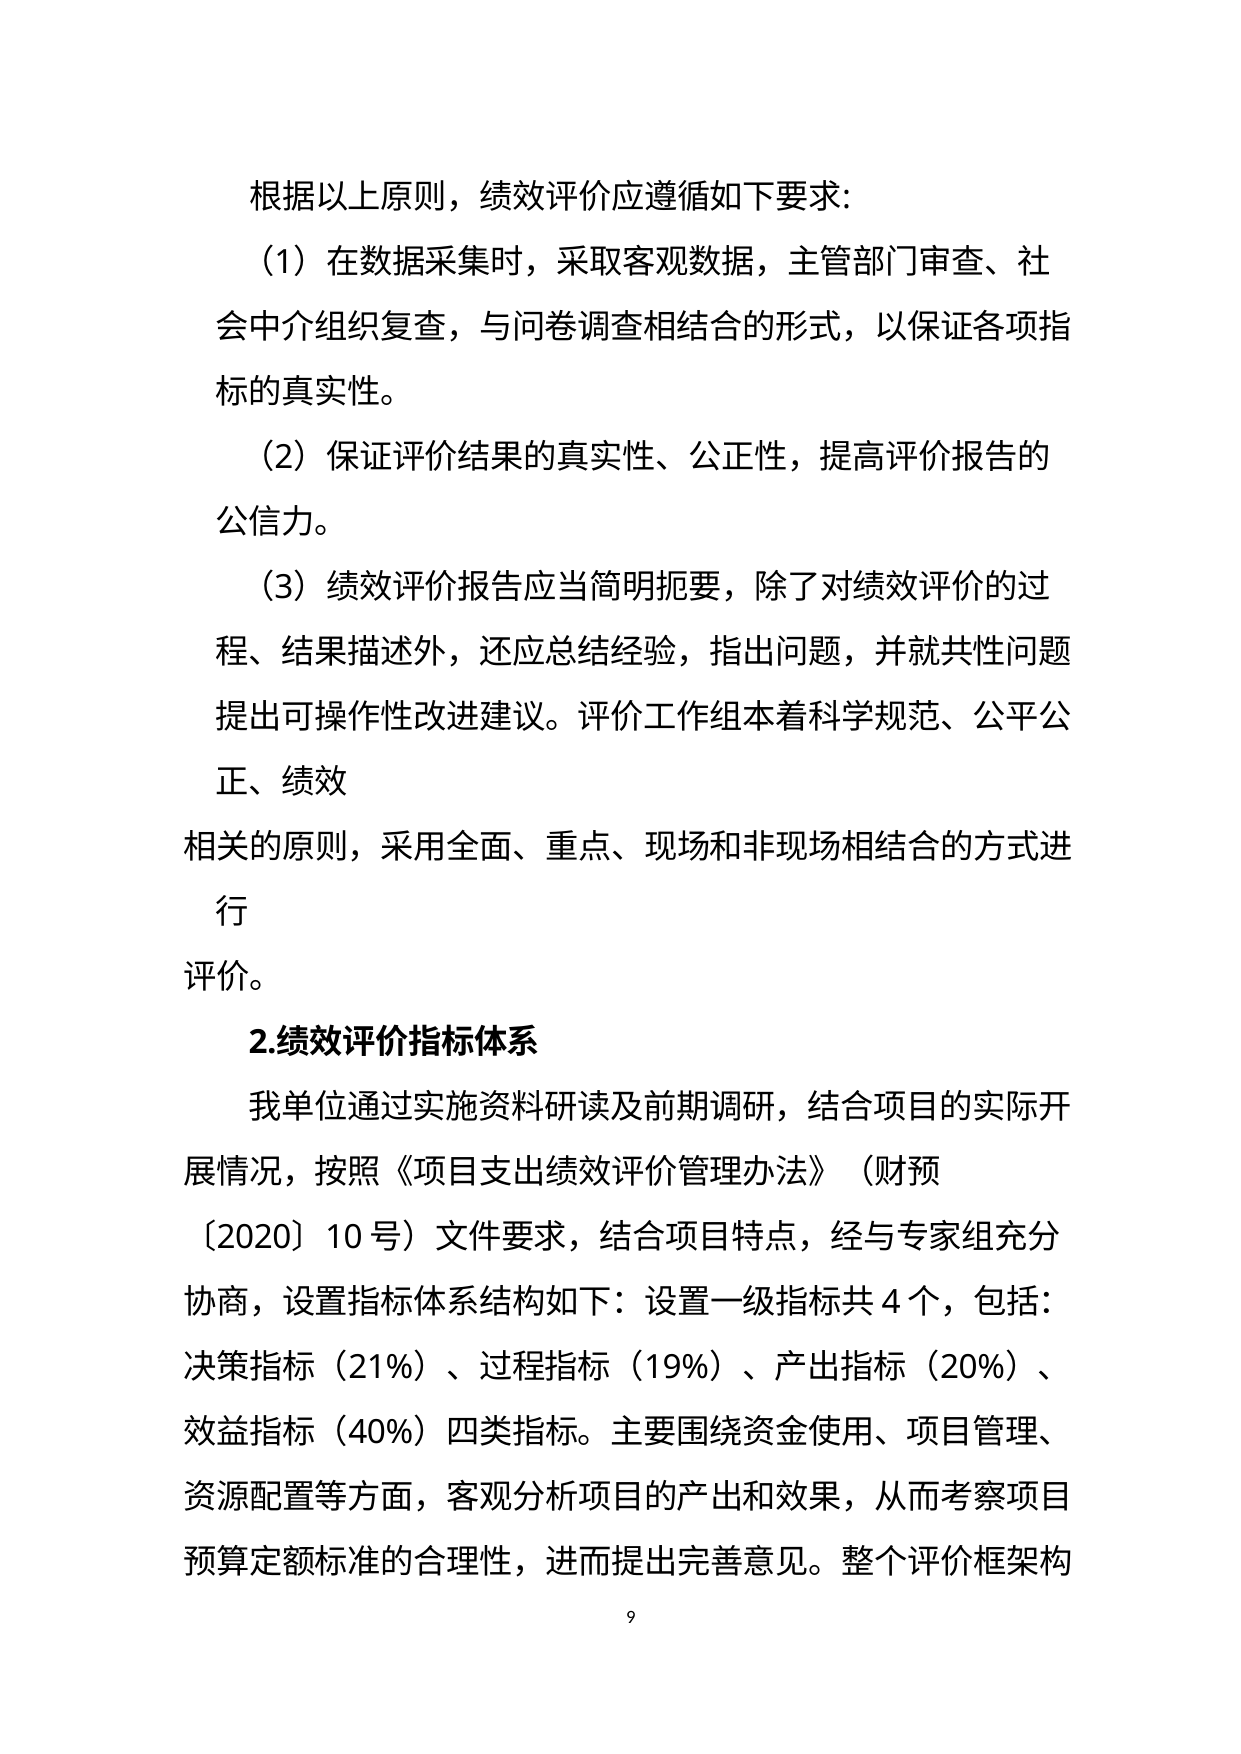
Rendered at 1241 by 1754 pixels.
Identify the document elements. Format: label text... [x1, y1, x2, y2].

text 评价。 [183, 942, 1078, 1007]
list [183, 1072, 1078, 1592]
list 2.绩效评价指标体系 [183, 1007, 1078, 1072]
text 相关的原则，采用全面、重点、现场和非现场相结合的方式进行 [183, 812, 1078, 942]
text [183, 162, 1078, 812]
